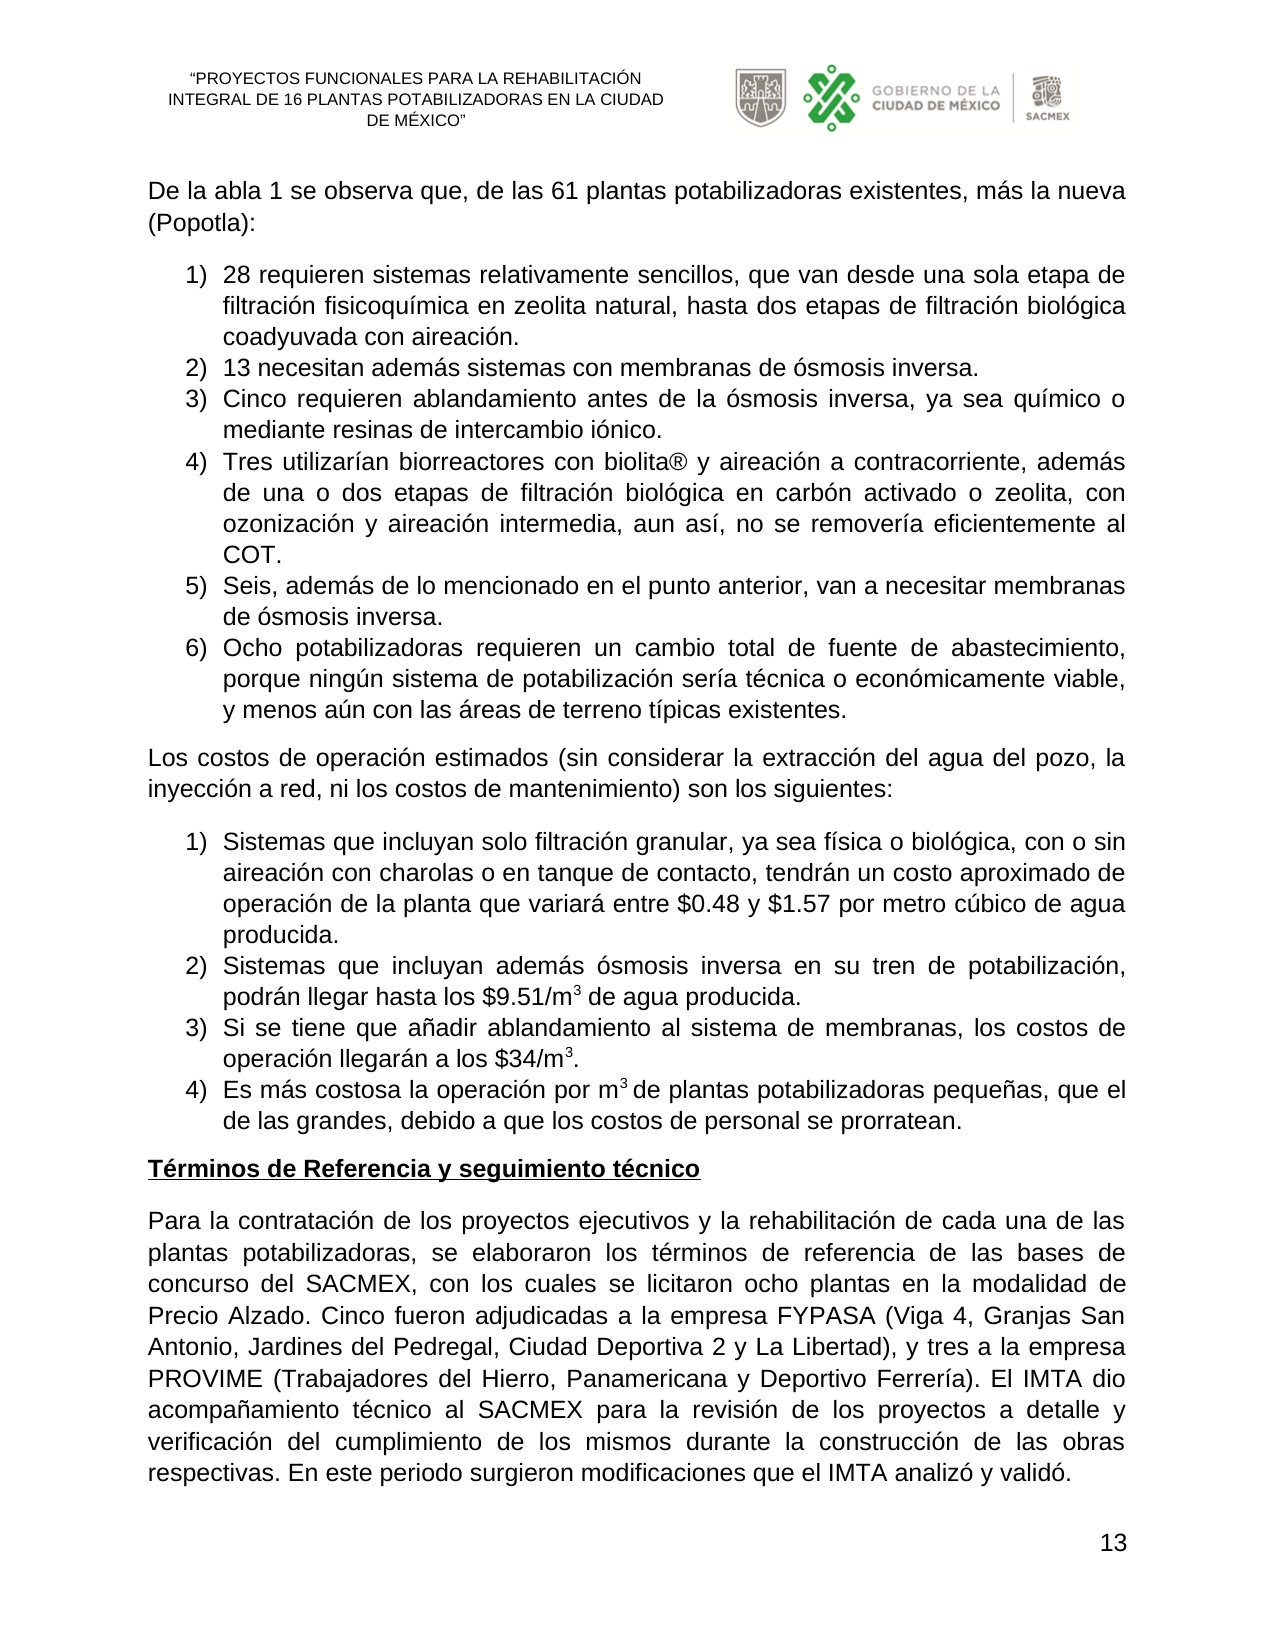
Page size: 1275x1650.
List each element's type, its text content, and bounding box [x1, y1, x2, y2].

list Cinco requieren ablandamiento antes de la ósmosis inversa, ya sea químico o mediante resinas de intercambio iónico. [185, 384, 1127, 444]
list Sistemas que incluyan además ósmosis inversa en su tren de potabilización, podrán llegar hasta los $9.51/m3 de agua producida. [185, 951, 1127, 1010]
list 28 requieren sistemas relativamente sencillos, que van desde una sola etapa de filtración fisicoquímica en zeolita natural, hasta dos etapas de filtración biológica coadyuvada con aireación. [185, 260, 1127, 351]
list Si se tiene que añadir ablandamiento al sistema de membranas, los costos de operación llegarán a los $34/m3. [185, 1013, 1127, 1072]
text Para la contratación de los proyectos ejecutivos y la rehabilitación de cada una de las plantas potabilizadoras, se elaboraron los términos de referencia de las bases de concurso del SACMEX, con los cuales se licitaron ocho plantas en la modalidad de Precio Alzado. Cinco fueron adjudicadas a la empresa FYPASA (Viga 4, Granjas San Antonio, Jardines del Pedregal, Ciudad Deportiva 2 y La Libertad), y tres a la empresa PROVIME (Trabajadores del Hierro, Panamericana y Deportivo Ferrería). El IMTA dio acompañamiento técnico al SACMEX para la revisión de los proyectos a detalle y verificación del cumplimiento de los mismos durante la construcción de las obras respectivas. En este periodo surgieron modificaciones que el IMTA analizó y validó. [148, 1206, 1127, 1487]
text De la Tabla 1 se observa que, de las 61 plantas potabilizadoras existentes, más la nueva (Popotla): [148, 176, 1127, 237]
list 13 necesitan además sistemas con membranas de ósmosis inversa. [185, 353, 1127, 382]
text Términos de Referencia y seguimiento técnico [148, 1153, 1127, 1182]
list Seis, además de lo mencionado en el punto anterior, van a necesitar membranas de ósmosis inversa. [185, 571, 1127, 630]
list Ocho potabilizadoras requieren un cambio total de fuente de abastecimiento, porque ningún sistema de potabilización sería técnica o económicamente viable, y menos aún con las áreas de terreno típicas existentes. [185, 633, 1127, 723]
list Es más costosa la operación por m3 de plantas potabilizadoras pequeñas, que el de las grandes, debido a que los costos de personal se prorratean. [185, 1075, 1127, 1134]
list Tres utilizarían biorreactores con biolita® y aireación a contracorriente, además de una o dos etapas de filtración biológica en carbón activado o zeolita, con ozonización y aireación intermedia, aun así, no se removería eficientemente al COT. [185, 446, 1127, 568]
list Sistemas que incluyan solo filtración granular, ya sea física o biológica, con o sin aireación con charolas o en tanque de contacto, tendrán un costo aproximado de operación de la planta que variará entre $0.48 y $1.57 por metro cúbico de agua producida. [185, 826, 1127, 948]
text Los costos de operación estimados (sin considerar la extracción del agua del pozo, la inyección a red, ni los costos de mantenimiento) son los siguientes: [148, 742, 1127, 803]
picture [727, 59, 1079, 139]
